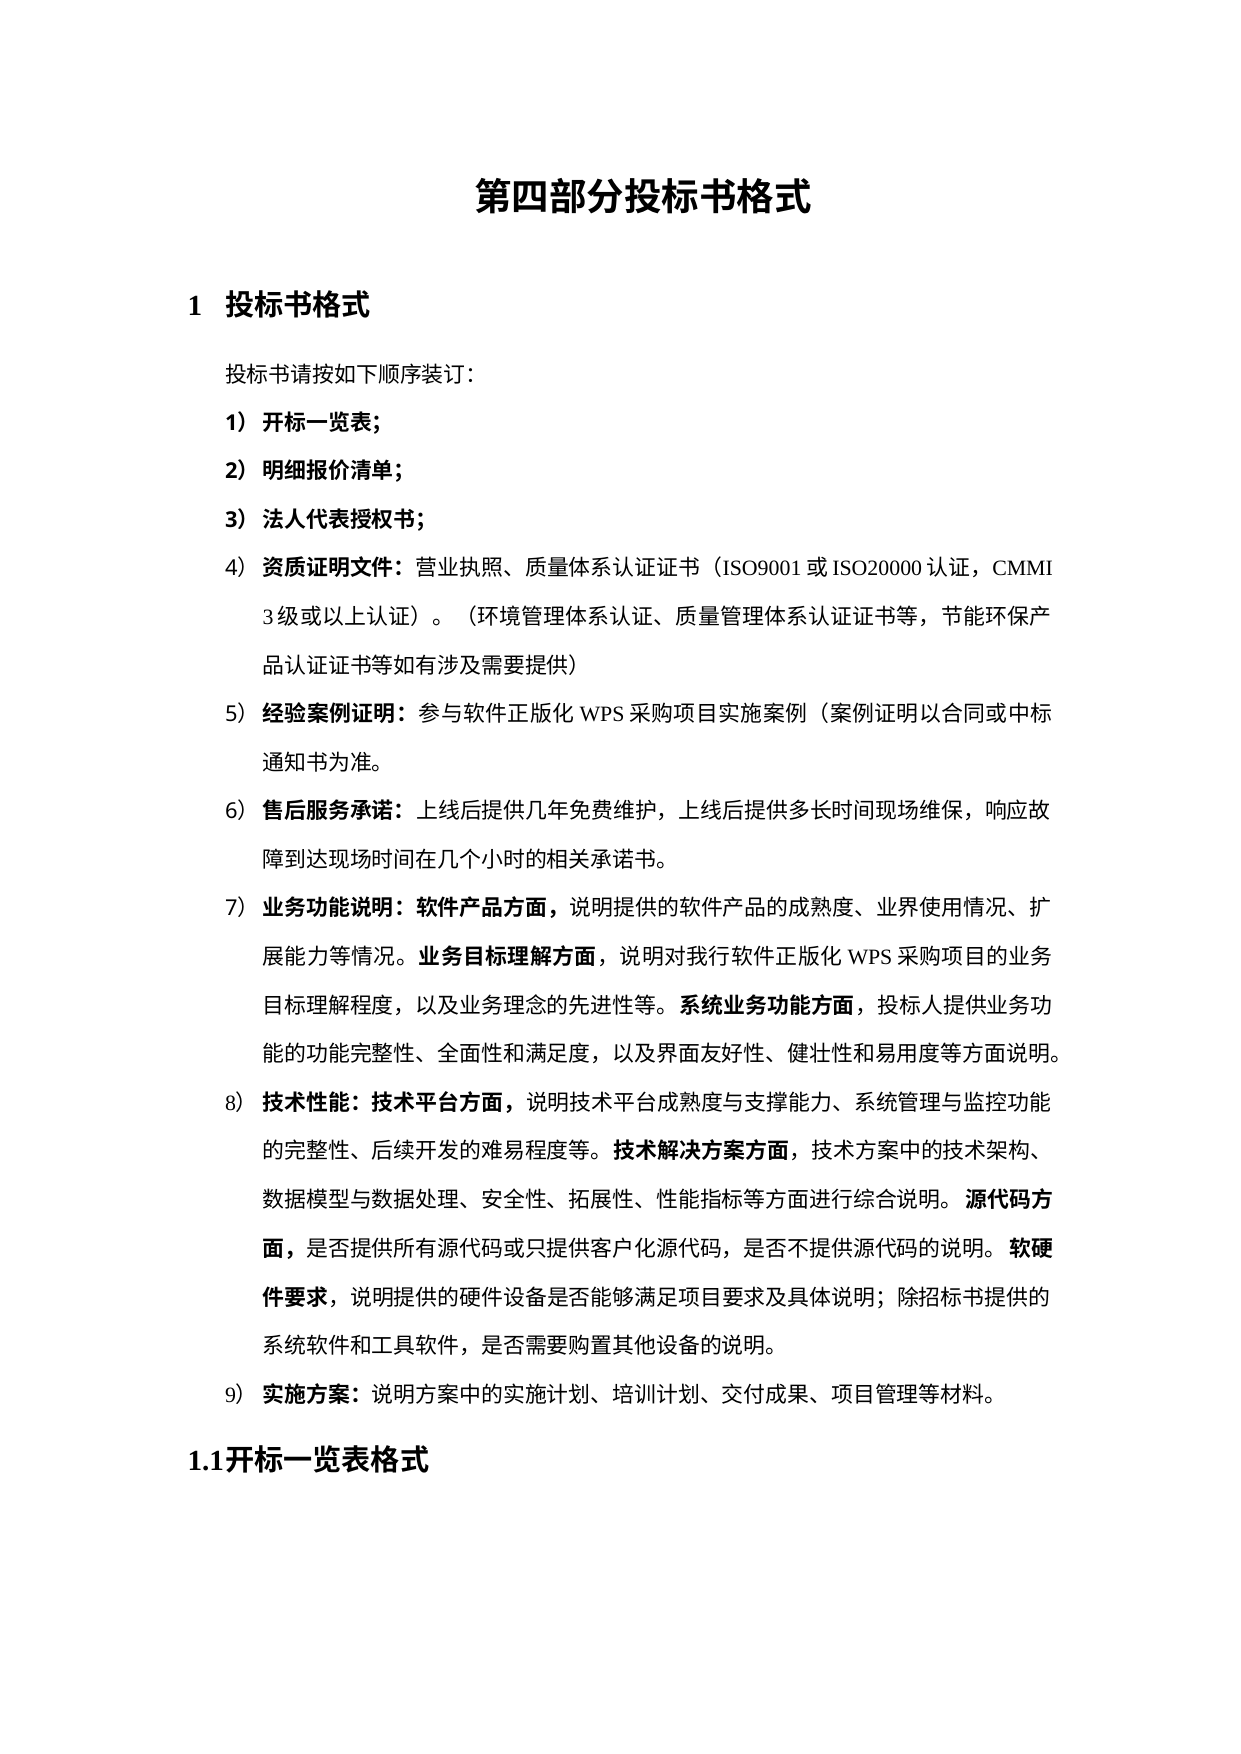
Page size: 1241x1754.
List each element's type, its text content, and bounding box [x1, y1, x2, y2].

list 技术性能：技术平台方面，说明技术平台成熟度与支撑能力、系统管理与监控功能的完整性、后续开发的难易程度等。技术解决方案方面，技术方案中的技术架构、数据模型与数据处理、安全性、拓展性、性能指标等方面进行综合说明。源代码方面，是否提供所有源代码或只提供客户化源代码，是否不提供源代码的说明。软硬件要求，说明提供的硬件设备是否能够满足项目要求及具体说明；除招标书提供的系统软件和工具软件，是否需要购置其他设备的说明。 [225, 1084, 1053, 1361]
list 投标书格式 [187, 270, 1053, 335]
list 业务功能说明：软件产品方面，说明提供的软件产品的成熟度、业界使用情况、扩展能力等情况。业务目标理解方面，说明对我行软件正版化WPS采购项目的业务目标理解程度，以及业务理念的先进性等。系统业务功能方面，投标人提供业务功能的功能完整性、全面性和满足度，以及界面友好性、健壮性和易用度等方面说明。 [225, 890, 1053, 1068]
text 投标书请按如下顺序装订： [225, 356, 1053, 389]
list 实施方案：说明方案中的实施计划、培训计划、交付成果、项目管理等材料。 [225, 1376, 1053, 1409]
list 明细报价清单； [225, 453, 1053, 486]
list 资质证明文件：营业执照、质量体系认证证书（ISO9001或ISO20000认证，CMMI 3级或以上认证）。（环境管理体系认证、质量管理体系认证证书等，节能环保产品认证证书等如有涉及需要提供） [225, 550, 1053, 680]
list 经验案例证明：参与软件正版化WPS采购项目实施案例（案例证明以合同或中标通知书为准。 [225, 696, 1053, 777]
list 开标一览表； [225, 405, 1053, 437]
list 售后服务承诺：上线后提供几年免费维护，上线后提供多长时间现场维保，响应故障到达现场时间在几个小时的相关承诺书。 [225, 793, 1053, 874]
subtitle 第四部分投标书格式 [232, 162, 1053, 227]
list 开标一览表格式 [187, 1425, 1053, 1490]
list 法人代表授权书； [225, 501, 1053, 534]
